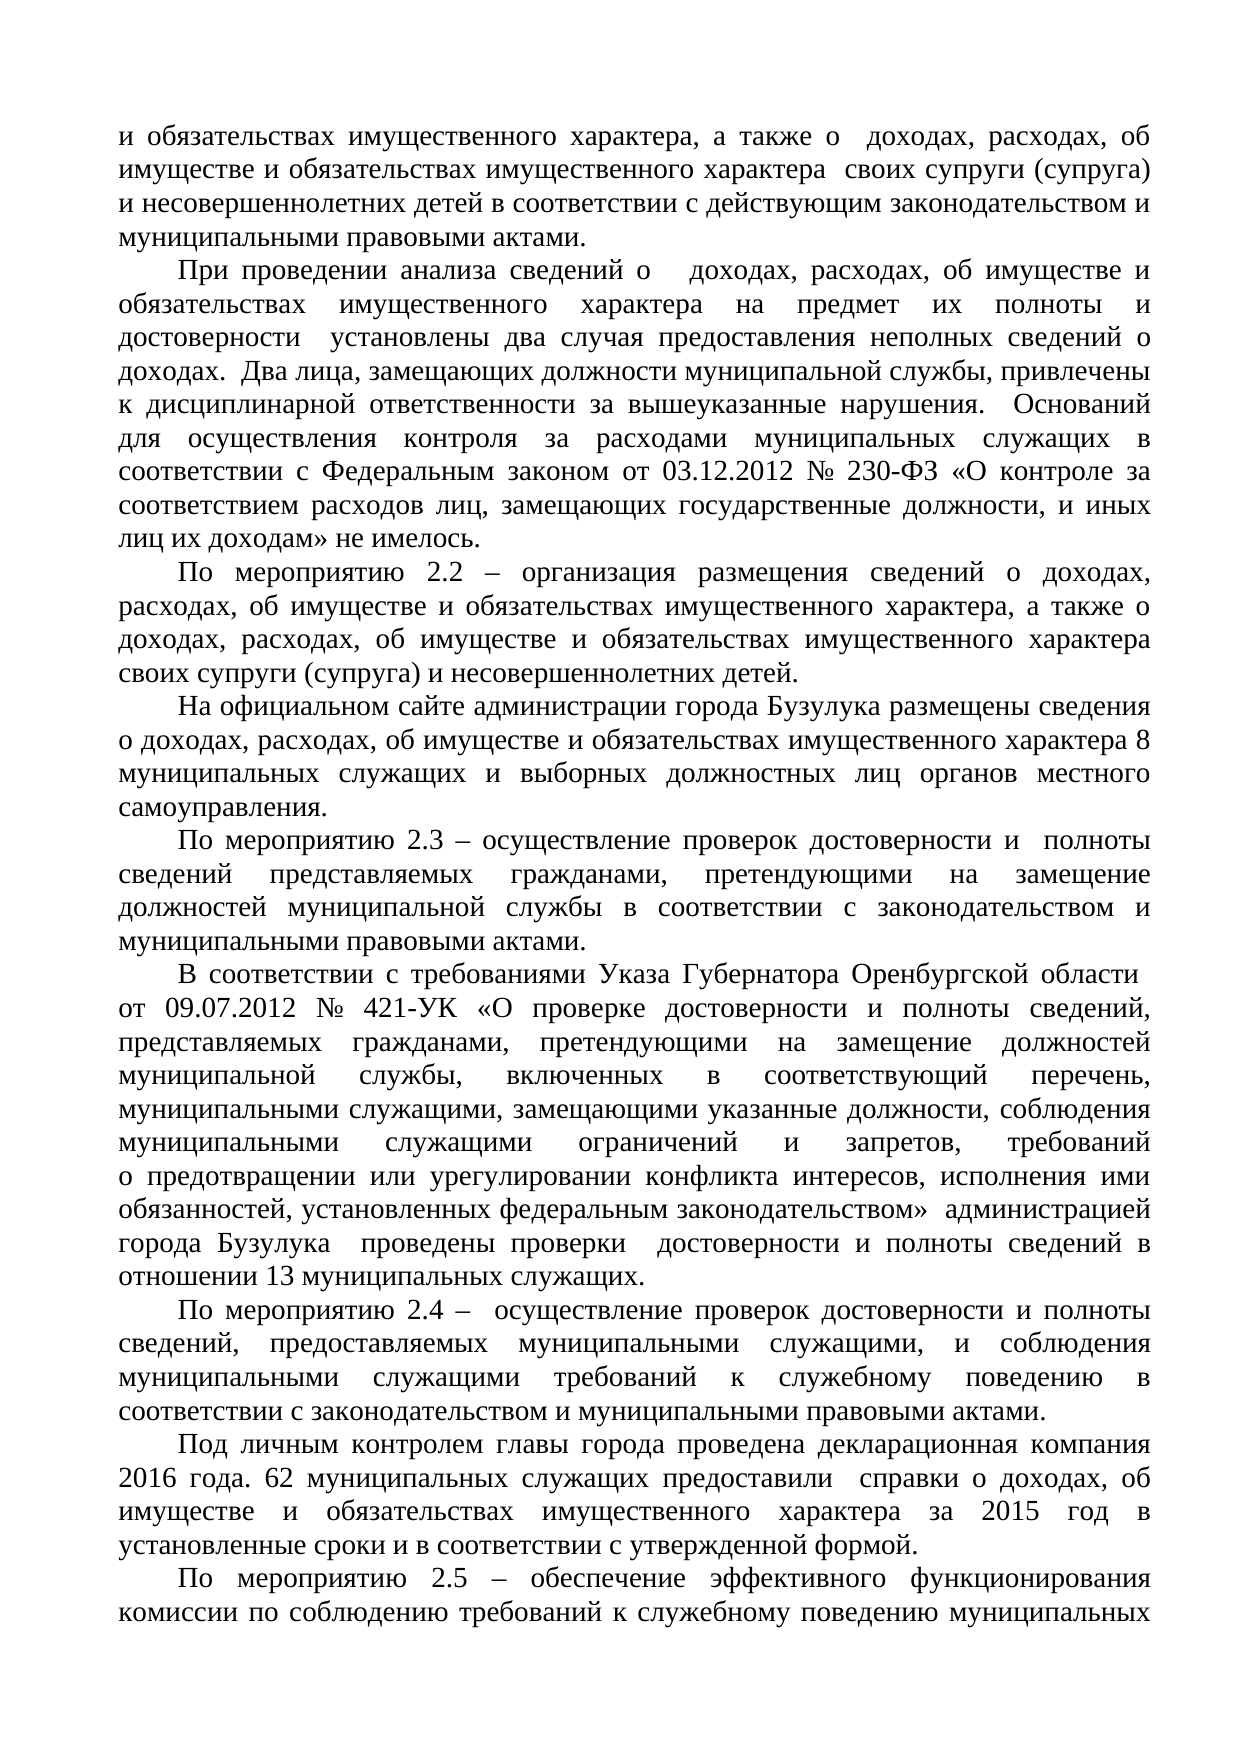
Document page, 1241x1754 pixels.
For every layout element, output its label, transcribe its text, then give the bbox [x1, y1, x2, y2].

text По мероприятию 2.2 – организация размещения сведений о доходах, расходах, об имуществе и обязательствах имущественного характера, а также о доходах, расходах, об имуществе и обязательствах имущественного характера своих супруги (супруга) и несовершеннолетних детей. [118, 554, 1152, 688]
text По мероприятию 2.4 – осуществление проверок достоверности и полноты сведений, предоставляемых муниципальными служащими, и соблюдения муниципальными служащими требований к служебному поведению в соответствии с законодательством и муниципальными правовыми актами. [118, 1292, 1152, 1426]
text При проведении анализа сведений о доходах, расходах, об имуществе и обязательствах имущественного характера на предмет их полноты и достоверности установлены два случая предоставления неполных сведений о доходах. Два лица, замещающих должности муниципальной службы, привлечены к дисциплинарной ответственности за вышеуказанные нарушения. Оснований для осуществления контроля за расходами муниципальных служащих в соответствии с Федеральным законом от 03.12.2012 № 230-ФЗ «О контроле за соответствием расходов лиц, замещающих государственные должности, и иных лиц их доходам» не имелось. [118, 252, 1152, 554]
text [118, 118, 1152, 252]
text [118, 1560, 1152, 1627]
text Под личным контролем главы города проведена декларационная компания 2016 года. 62 муниципальных служащих предоставили справки о доходах, об имуществе и обязательствах имущественного характера за 2015 год в установленные сроки и в соответствии с утвержденной формой. [118, 1426, 1152, 1560]
text По мероприятию 2.3 – осуществление проверок достоверности и полноты сведений представляемых гражданами, претендующими на замещение должностей муниципальной службы в соответствии с законодательством и муниципальными правовыми актами. [118, 822, 1152, 957]
text На официальном сайте администрации города Бузулука размещены сведения о доходах, расходах, об имуществе и обязательствах имущественного характера 8 муниципальных служащих и выборных должностных лиц органов местного самоуправления. [118, 688, 1152, 822]
text В соответствии с требованиями Указа Губернатора Оренбургской области от 09.07.2012 № 421-УК «О проверке достоверности и полноты сведений, представляемых гражданами, претендующими на замещение должностей муниципальной службы, включенных в соответствующий перечень, муниципальными служащими, замещающими указанные должности, соблюдения муниципальными служащими ограничений и запретов, требований о предотвращении или урегулировании конфликта интересов, исполнения ими обязанностей, установленных федеральным законодательством» администрацией города Бузулука проведены проверки достоверности и полноты сведений в отношении 13 муниципальных служащих. [118, 957, 1152, 1292]
